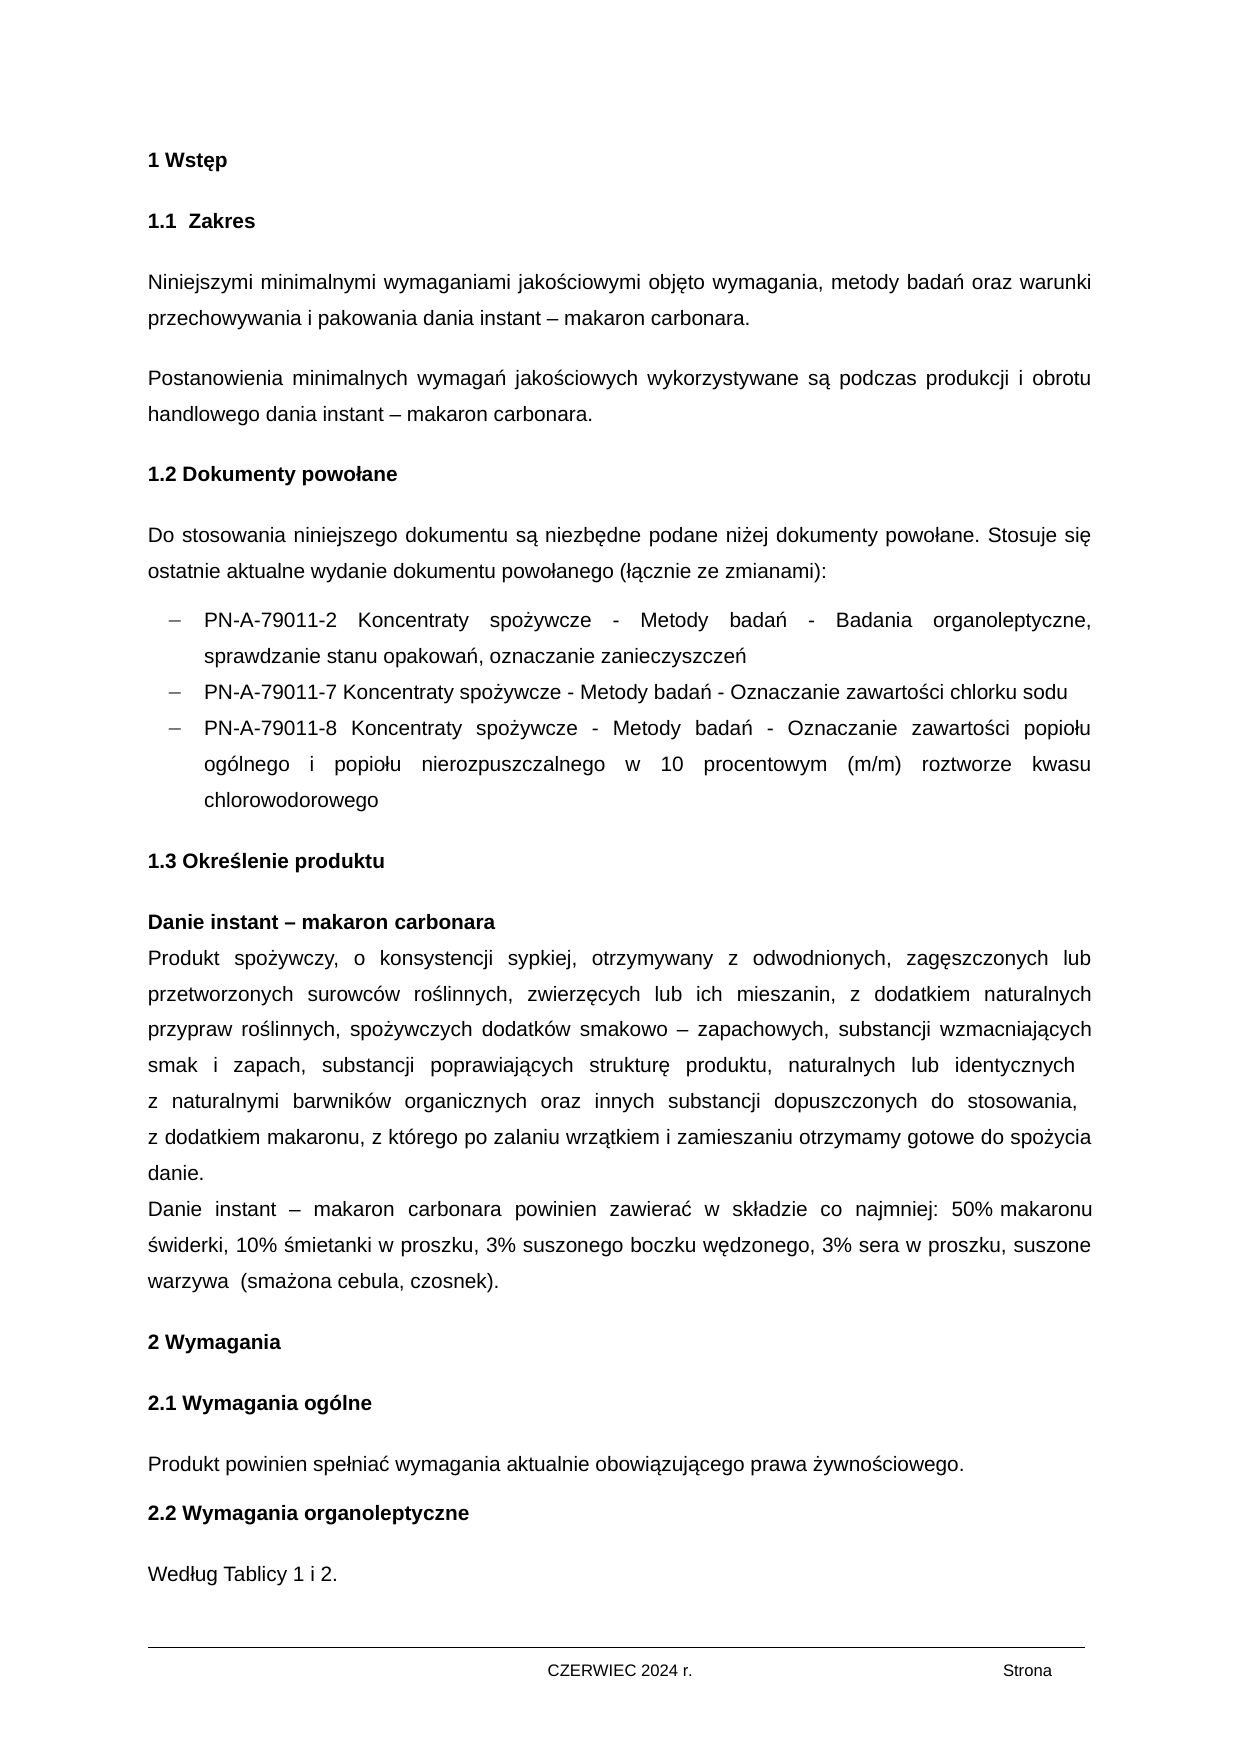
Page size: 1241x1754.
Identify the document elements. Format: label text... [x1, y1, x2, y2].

text 1.3 Określenie produktu [148, 848, 1092, 872]
text Postanowienia minimalnych wymagań jakościowych wykorzystywane są podczas produkcji i obrotu handlowego dania instant – makaron carbonara. [148, 365, 1092, 425]
text 1 Wstęp [148, 148, 1092, 172]
text Niniejszymi minimalnymi wymaganiami jakościowymi objęto wymagania, metody badań oraz warunki przechowywania i pakowania dania instant – makaron carbonara. [148, 269, 1092, 329]
text 1.2 Dokumenty powołane [148, 462, 1092, 486]
list Zakres [148, 209, 1092, 233]
list PN-A-79011-8 Koncentraty spożywcze - Metody badań - Oznaczanie zawartości popiołu ogólnego i popiołu nierozpuszczalnego w 10 procentowym (m/m) roztworze kwasu chlorowodorowego [166, 716, 1092, 812]
text Według Tablicy 1 i 2. [148, 1562, 1092, 1586]
text 2 Wymagania [148, 1330, 1092, 1354]
text 2.2 Wymagania organoleptyczne [148, 1501, 1092, 1524]
text Danie instant – makaron carbonara powinien zawierać w składzie co najmniej: 50% makaronu świderki, 10% śmietanki w proszku, 3% suszonego boczku wędzonego, 3% sera w proszku, suszone warzywa (smażona cebula, czosnek). [148, 1197, 1092, 1293]
text 2.1 Wymagania ogólne [148, 1391, 1092, 1415]
list PN-A-79011-2 Koncentraty spożywcze - Metody badań - Badania organoleptyczne, sprawdzanie stanu opakowań, oznaczanie zanieczyszczeń [166, 608, 1092, 668]
text Do stosowania niniejszego dokumentu są niezbędne podane niżej dokumenty powołane. Stosuje się ostatnie aktualne wydanie dokumentu powołanego (łącznie ze zmianami): [148, 523, 1092, 583]
text Danie instant – makaron carbonara [148, 909, 1092, 933]
text Produkt powinien spełniać wymagania aktualnie obowiązującego prawa żywnościowego. [148, 1452, 1092, 1476]
text Produkt spożywczy, o konsystencji sypkiej, otrzymywany z odwodnionych, zagęszczonych lub przetworzonych surowców roślinnych, zwierzęcych lub ich mieszanin, z dodatkiem naturalnych przypraw roślinnych, spożywczych dodatków smakowo – zapachowych, substancji wzmacniających smak i zapach, substancji poprawiających strukturę produktu, naturalnych lub identycznych z naturalnymi barwników organicznych oraz innych substancji dopuszczonych do stosowania, z dodatkiem makaronu, z którego po zalaniu wrzątkiem i zamieszaniu otrzymamy gotowe do spożycia danie. [148, 945, 1092, 1185]
list PN-A-79011-7 Koncentraty spożywcze - Metody badań - Oznaczanie zawartości chlorku sodu [166, 679, 1092, 704]
